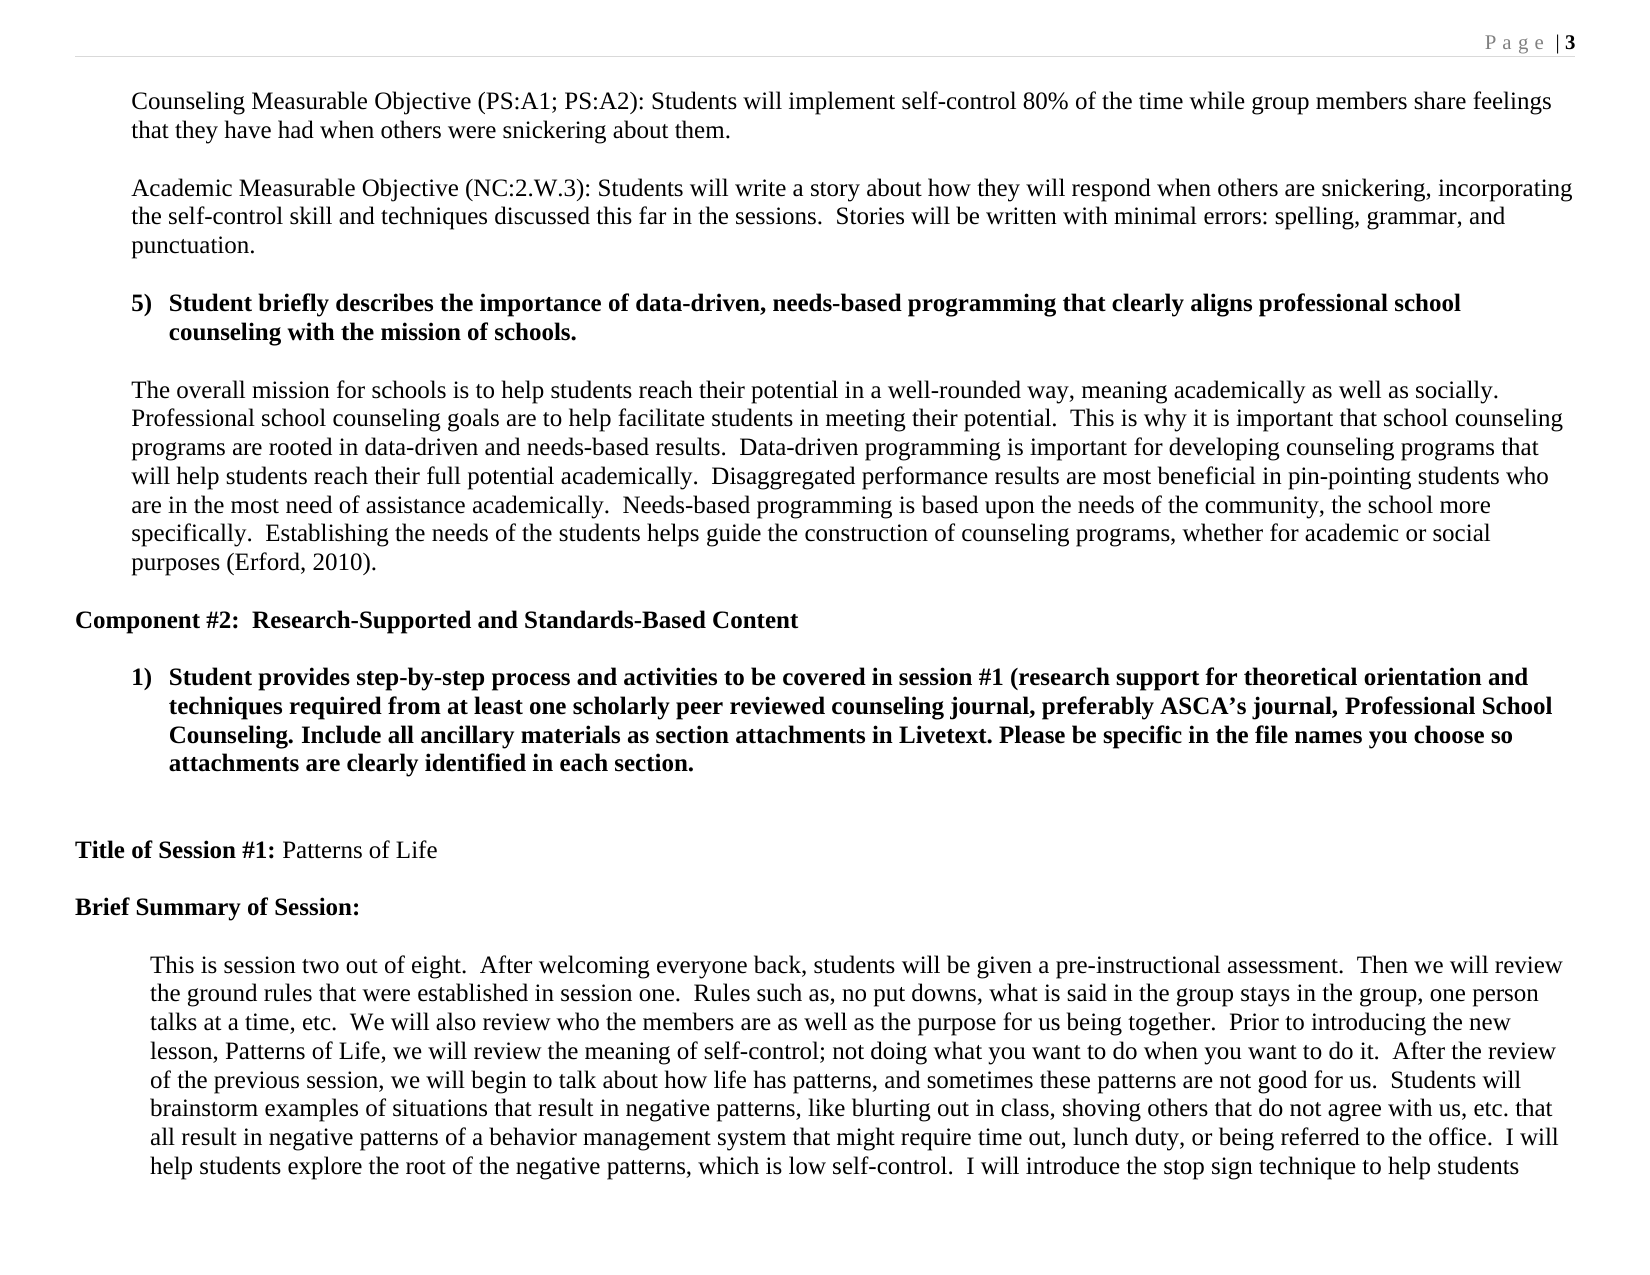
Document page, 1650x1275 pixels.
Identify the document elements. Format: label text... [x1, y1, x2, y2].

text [150, 950, 1575, 1180]
text Title of Session #1: Patterns of Life [75, 835, 1575, 863]
text Academic Measurable Objective (NC:2.W.3): Students will write a story about how they will respond when others are snickering, incorporating the self-control skill and techniques discussed this far in the sessions. Stories will be written with minimal errors: spelling, grammar, and punctuation. [131, 173, 1575, 259]
list Student provides step-by-step process and activities to be covered in session #1 (research support for theoretical orientation and techniques required from at least one scholarly peer reviewed counseling journal, preferably ASCA’s journal, Professional School Counseling. Include all ancillary materials as section attachments in Livetext. Please be specific in the file names you choose so attachments are clearly identified in each section. [131, 662, 1575, 777]
text Component #2: Research-Supported and Standards-Based Content [75, 605, 1575, 633]
text Brief Summary of Session: [75, 892, 1575, 921]
text Counseling Measurable Objective (PS:A1; PS:A2): Students will implement self-control 80% of the time while group members share feelings that they have had when others were snickering about them. [131, 86, 1575, 143]
text The overall mission for schools is to help students reach their potential in a well-rounded way, meaning academically as well as socially. Professional school counseling goals are to help facilitate students in meeting their potential. This is why it is important that school counseling programs are rooted in data-driven and needs-based results. Data-driven programming is important for developing counseling programs that will help students reach their full potential academically. Disaggregated performance results are most beneficial in pin-pointing students who are in the most need of assistance academically. Needs-based programming is based upon the needs of the community, the school more specifically. Establishing the needs of the students helps guide the construction of counseling programs, whether for academic or social purposes (Erford, 2010). [131, 375, 1575, 576]
list Student briefly describes the importance of data-driven, needs-based programming that clearly aligns professional school counseling with the mission of schools. [131, 288, 1575, 346]
